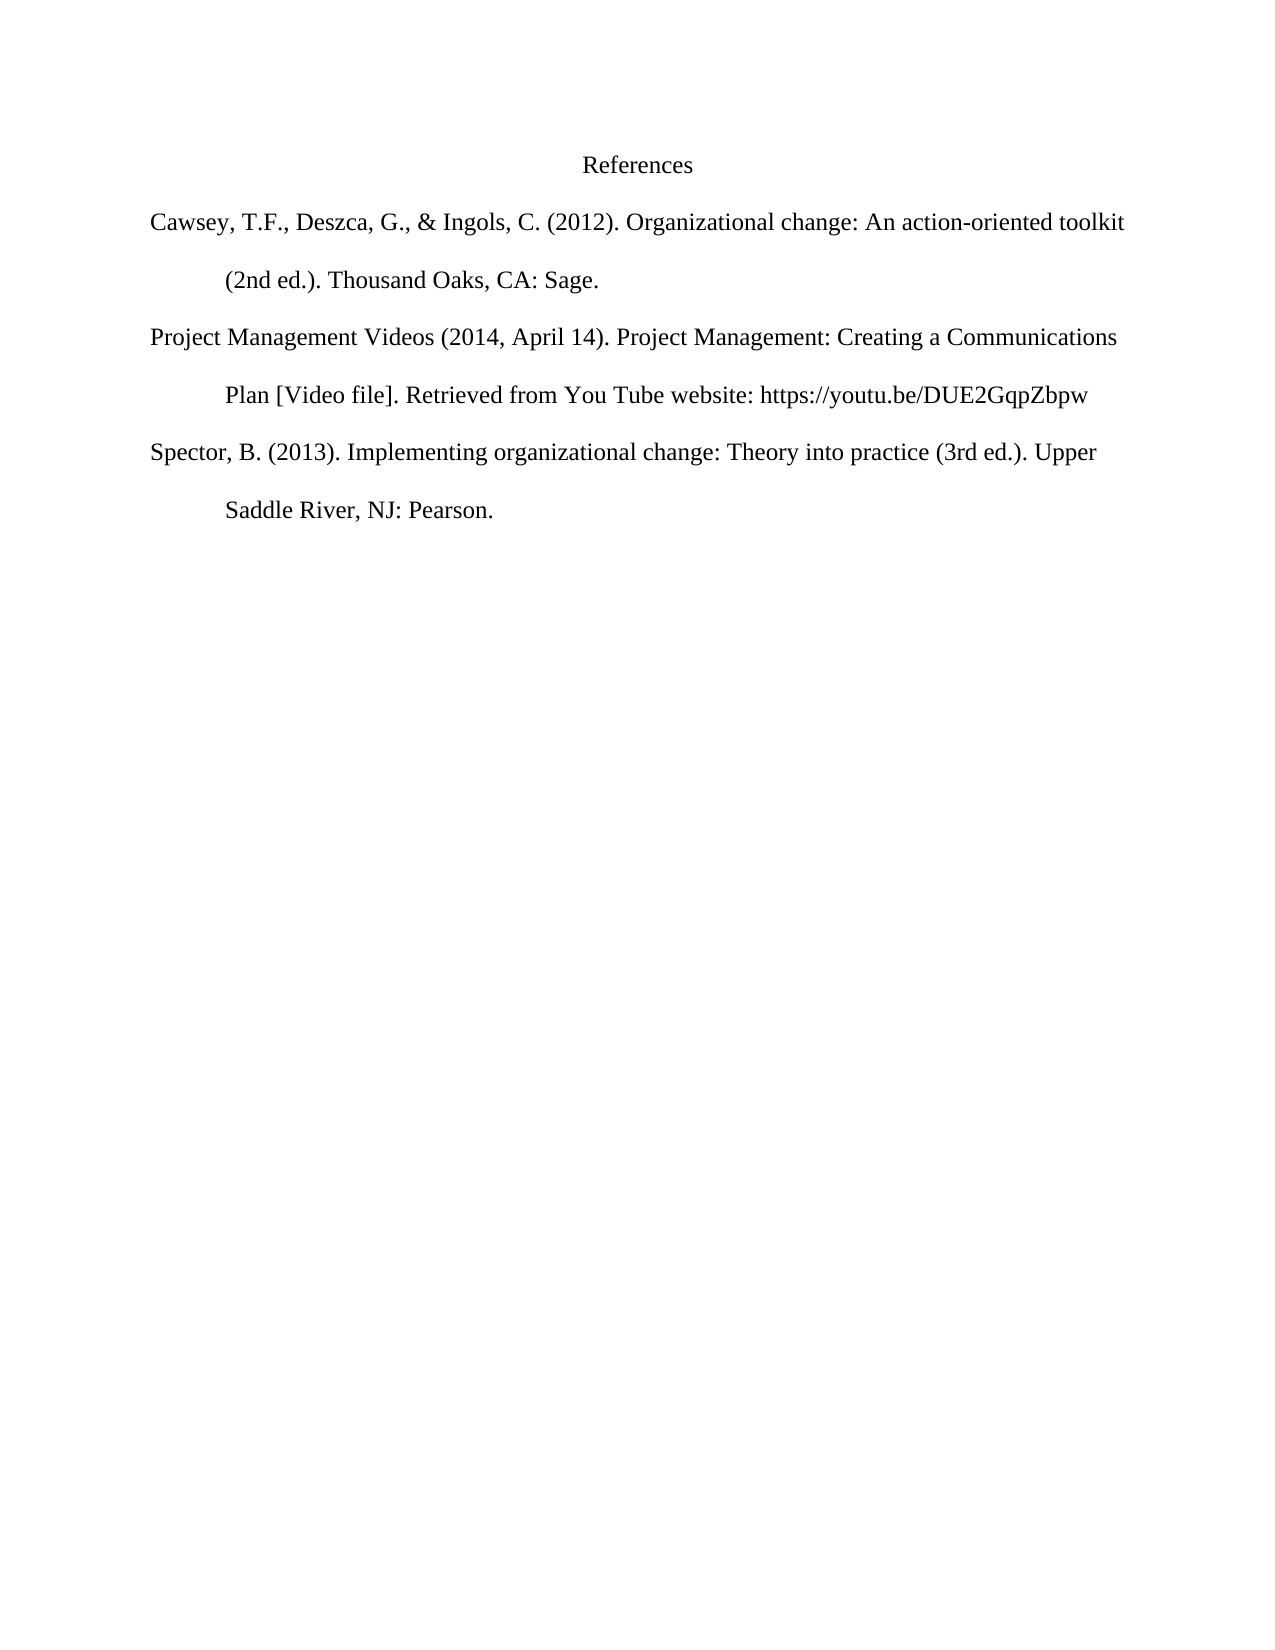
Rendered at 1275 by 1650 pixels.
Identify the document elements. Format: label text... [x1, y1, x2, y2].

text Project Management Videos (2014, April 14). Project Management: Creating a Communications Plan [Video file]. Retrieved from You Tube website: https://youtu.be/DUE2GqpZbpw [150, 322, 1125, 409]
text References [150, 150, 1125, 179]
text Cawsey, T.F., Deszca, G., & Ingols, C. (2012). Organizational change: An action-oriented toolkit (2nd ed.). Thousand Oaks, CA: Sage. [150, 207, 1125, 294]
text Spector, B. (2013). Implementing organizational change: Theory into practice (3rd ed.). Upper Saddle River, NJ: Pearson. [150, 437, 1125, 524]
